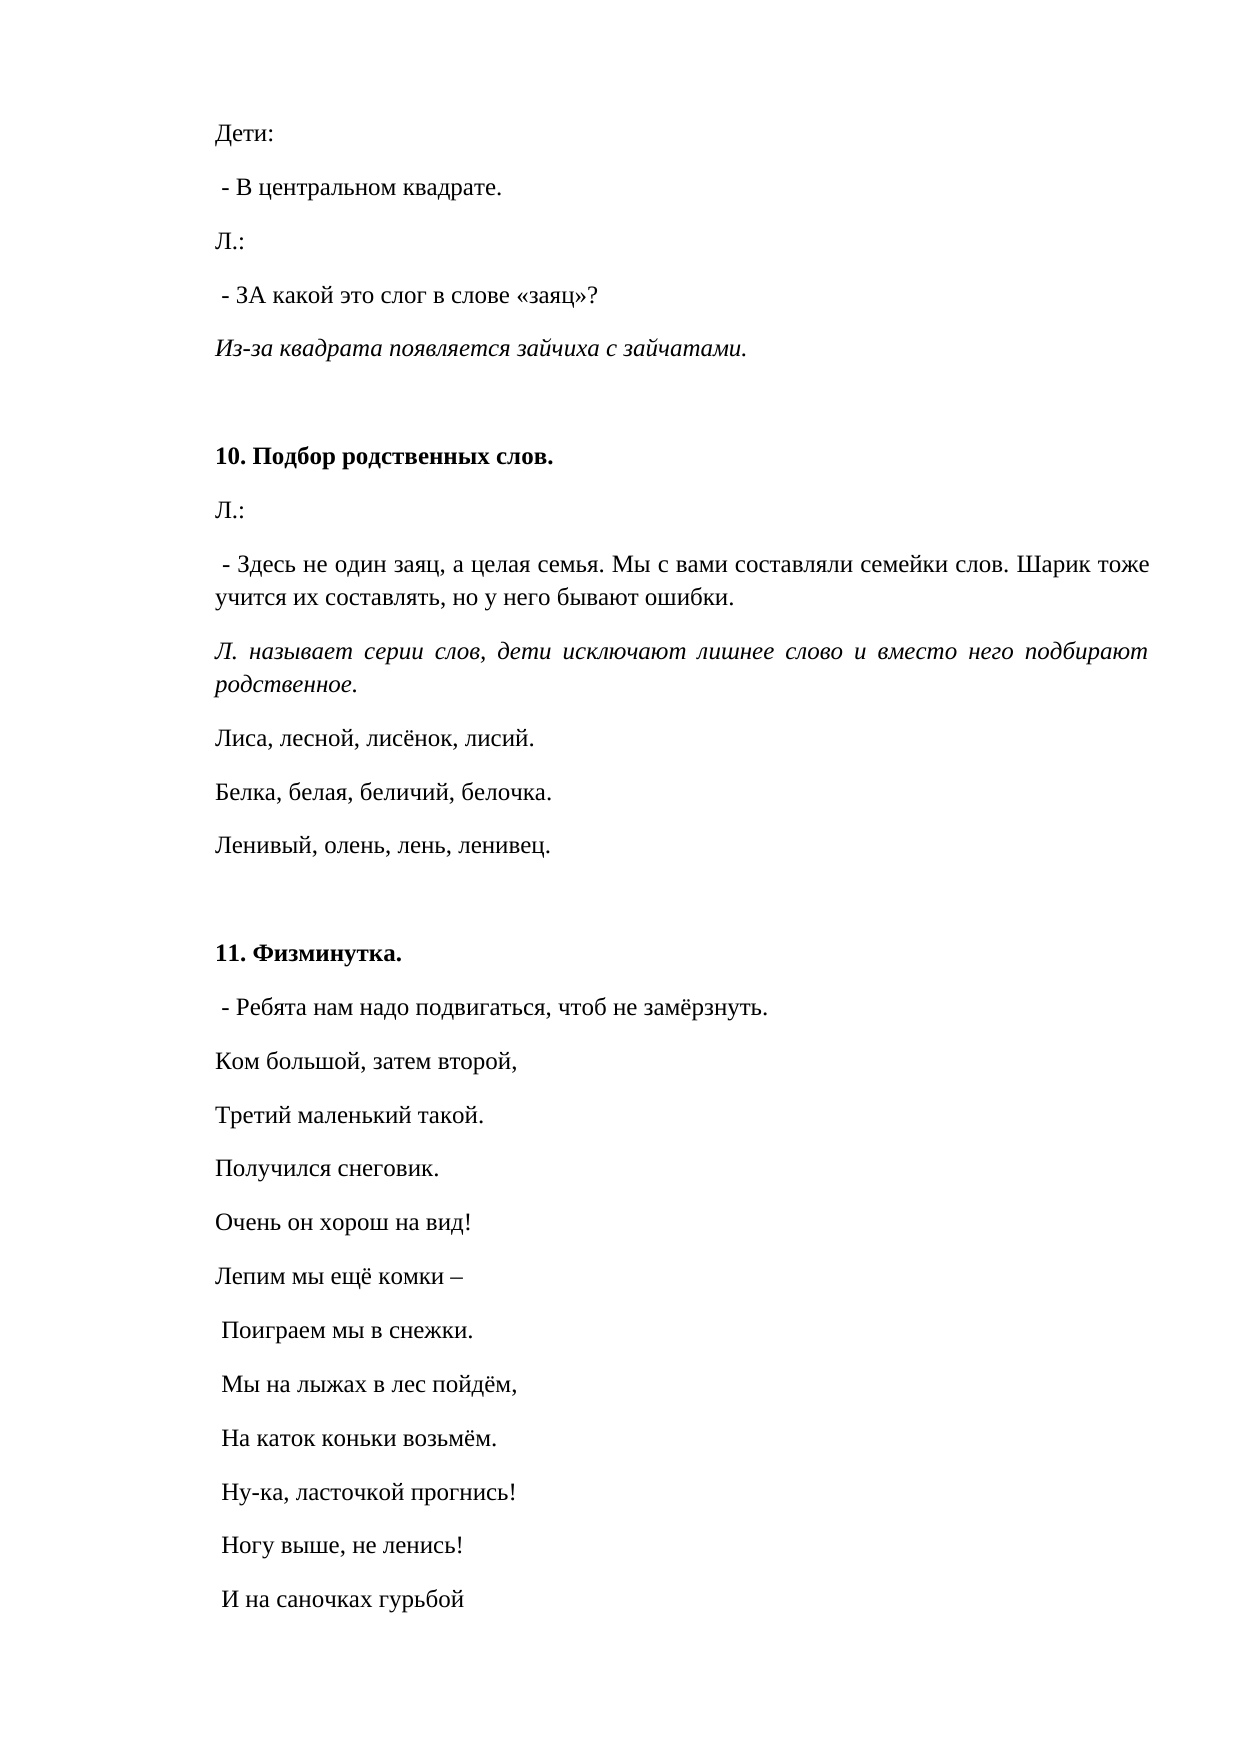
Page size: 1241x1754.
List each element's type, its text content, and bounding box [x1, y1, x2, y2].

text - В центральном квадрате. [215, 172, 1152, 201]
text На каток коньки возьмём. [177, 1423, 1152, 1452]
text Получился снеговик. [177, 1153, 1152, 1182]
text Мы на лыжах в лес пойдём, [177, 1369, 1152, 1398]
text Ленивый, олень, лень, ленивец. [215, 830, 1152, 859]
text Л.: [215, 226, 1152, 254]
text И на саночках гурьбой [177, 1584, 1152, 1613]
text - ЗА какой это слог в слове «заяц»? [215, 280, 1152, 308]
text Л. называет серии слов, дети исключают лишнее слово и вместо него подбирают родственное. [215, 636, 1152, 698]
text Белка, белая, беличий, белочка. [215, 777, 1152, 805]
text Лиса, лесной, лисёнок, лисий. [215, 723, 1152, 751]
text 11. Физминутка. [215, 938, 1152, 967]
text Из-за квадрата появляется зайчиха с зайчатами. [215, 333, 1152, 362]
text Л.: [215, 495, 1152, 524]
text Ногу выше, не ленись! [177, 1531, 1152, 1559]
text Ком большой, затем второй, [215, 1046, 1152, 1074]
text Ну-ка, ласточкой прогнись! [177, 1477, 1152, 1505]
text 10. Подбор родственных слов. [215, 441, 1152, 470]
text - Здесь не один заяц, а целая семья. Мы с вами составляли семейки слов. Шарик тоже учится их составлять, но у него бывают ошибки. [215, 549, 1152, 611]
text Поиграем мы в снежки. [177, 1315, 1152, 1344]
text Третий маленький такой. [177, 1100, 1152, 1128]
text Лепим мы ещё комки – [177, 1261, 1152, 1290]
text - Ребята нам надо подвигаться, чтоб не замёрзнуть. [215, 992, 1152, 1021]
text Очень он хорош на вид! [177, 1207, 1152, 1236]
text Дети: [215, 118, 1152, 147]
